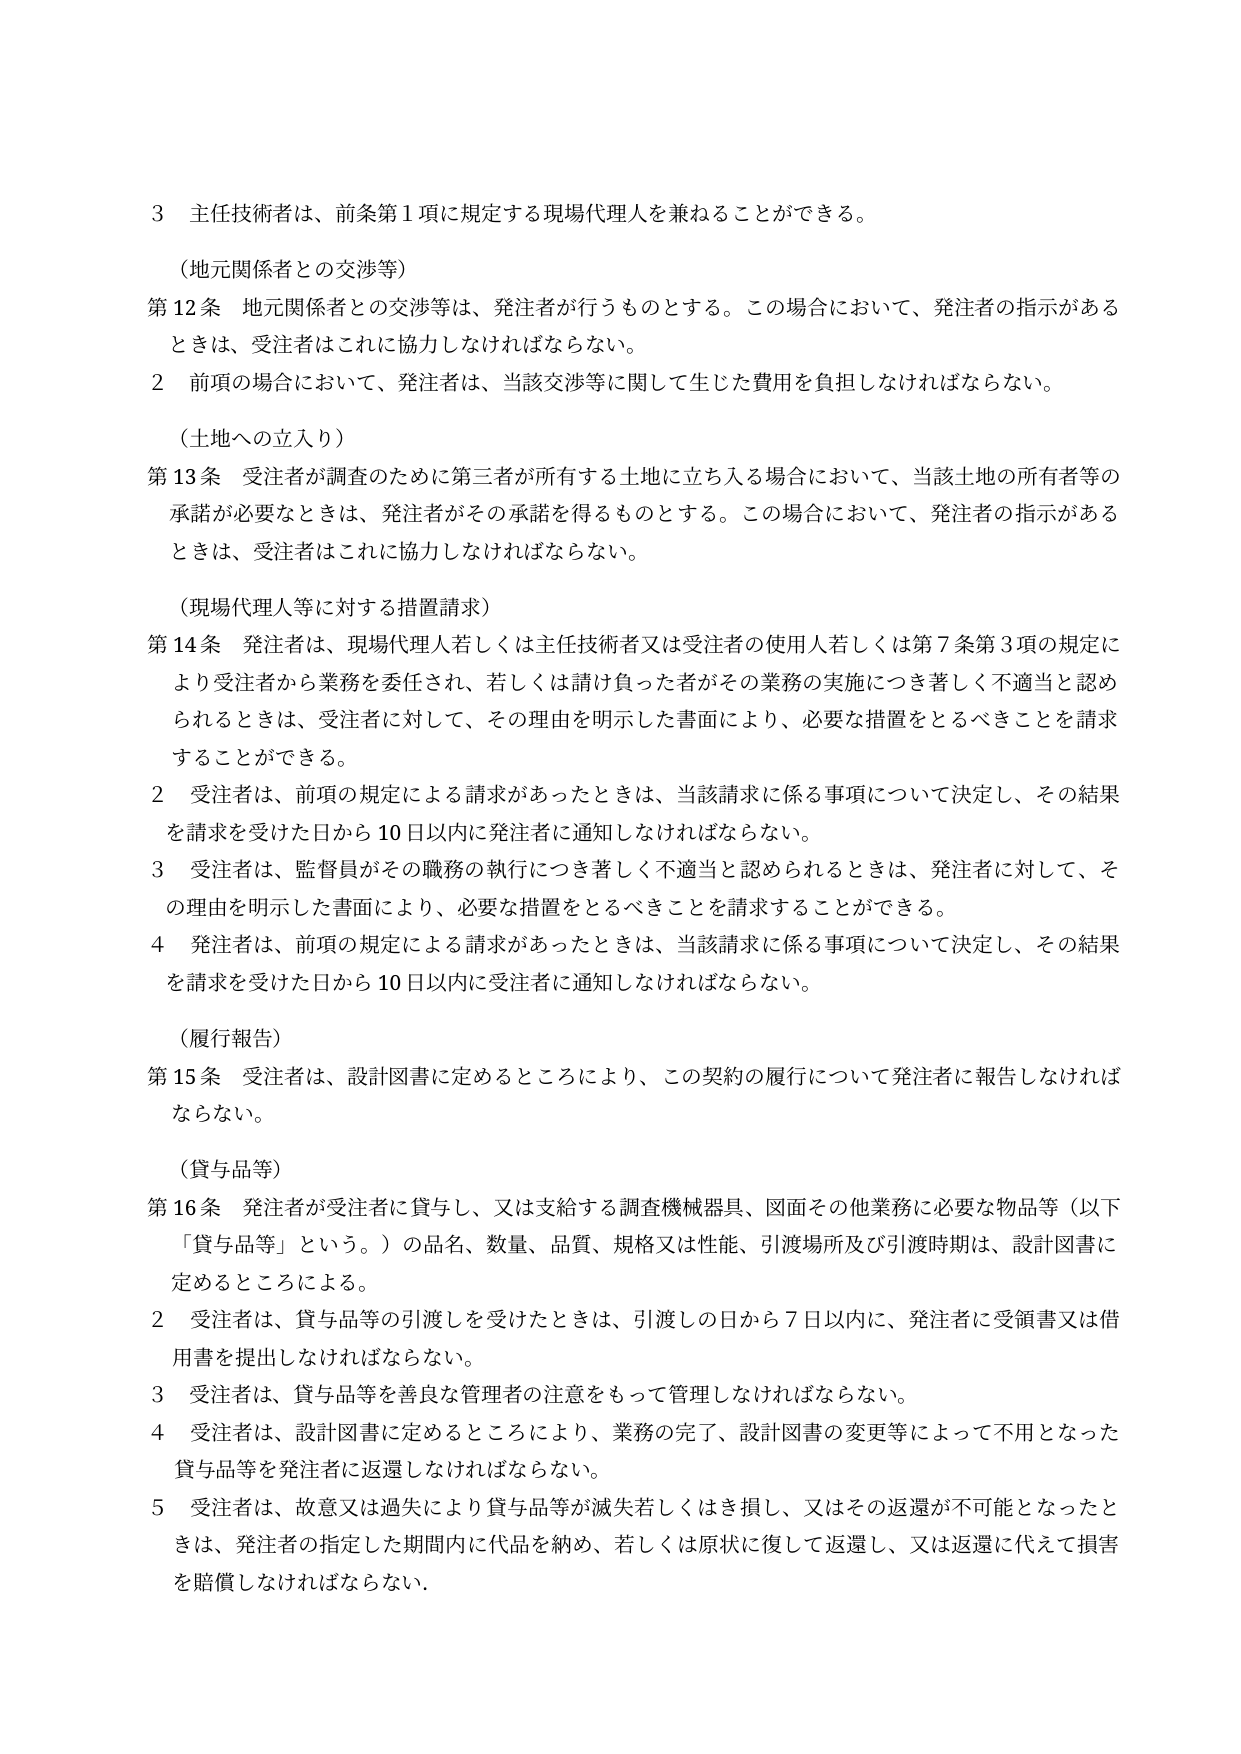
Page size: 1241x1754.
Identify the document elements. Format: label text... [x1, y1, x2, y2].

text ２ 前項の場合において、発注者は、当該交渉等に関して生じた費用を負担しなければならない。 [148, 363, 1122, 400]
text （履行報告） [148, 1019, 1122, 1056]
text 第15条 受注者は、設計図書に定めるところにより、この契約の履行について発注者に報告しなければならない。 [148, 1056, 1122, 1131]
text ２ 受注者は、前項の規定による請求があったときは、当該請求に係る事項について決定し、その結果を請求を受けた日から10日以内に発注者に通知しなければならない。 [148, 775, 1122, 850]
text ３ 受注者は、監督員がその職務の執行につき著しく不適当と認められるときは、発注者に対して、その理由を明示した書面により、必要な措置をとるべきことを請求することができる。 [148, 850, 1122, 925]
text ３ 主任技術者は、前条第１項に規定する現場代理人を兼ねることができる。 [148, 194, 1122, 231]
text 第14条 発注者は、現場代理人若しくは主任技術者又は受注者の使用人若しくは第７条第３項の規定により受注者から業務を委任され、若しくは請け負った者がその業務の実施につき著しく不適当と認められるときは、受注者に対して、その理由を明示した書面により、必要な措置をとるべきことを請求することができる。 [148, 625, 1122, 775]
text 第12条 地元関係者との交渉等は、発注者が行うものとする。この場合において、発注者の指示があるときは、受注者はこれに協力しなければならない。 [148, 288, 1122, 363]
text ４ 受注者は、設計図書に定めるところにより、業務の完了、設計図書の変更等によって不用となった貸与品等を発注者に返還しなければならない。 [148, 1413, 1122, 1488]
text 第13条 受注者が調査のために第三者が所有する土地に立ち入る場合において、当該土地の所有者等の承諾が必要なときは、発注者がその承諾を得るものとする。この場合において、発注者の指示があるときは、受注者はこれに協力しなければならない。 [148, 456, 1122, 569]
text （現場代理人等に対する措置請求） [148, 588, 1122, 625]
text （貸与品等） [148, 1150, 1122, 1188]
text ４ 発注者は、前項の規定による請求があったときは、当該請求に係る事項について決定し、その結果を請求を受けた日から10日以内に受注者に通知しなければならない。 [148, 925, 1122, 1000]
text ３ 受注者は、貸与品等を善良な管理者の注意をもって管理しなければならない。 [148, 1375, 1122, 1413]
text ５ 受注者は、故意又は過失により貸与品等が滅失若しくはき損し、又はその返還が不可能となったときは、発注者の指定した期間内に代品を納め、若しくは原状に復して返還し、又は返還に代えて損害を賠償しなければならない. [148, 1488, 1122, 1600]
text （土地への立入り） [148, 419, 1122, 456]
text ２ 受注者は、貸与品等の引渡しを受けたときは、引渡しの日から７日以内に、発注者に受領書又は借用書を提出しなければならない。 [148, 1300, 1122, 1375]
text 第16条 発注者が受注者に貸与し、又は支給する調査機械器具、図面その他業務に必要な物品等（以下「貸与品等」という。）の品名、数量、品質、規格又は性能、引渡場所及び引渡時期は、設計図書に定めるところによる。 [148, 1188, 1122, 1300]
text （地元関係者との交渉等） [148, 250, 1122, 288]
